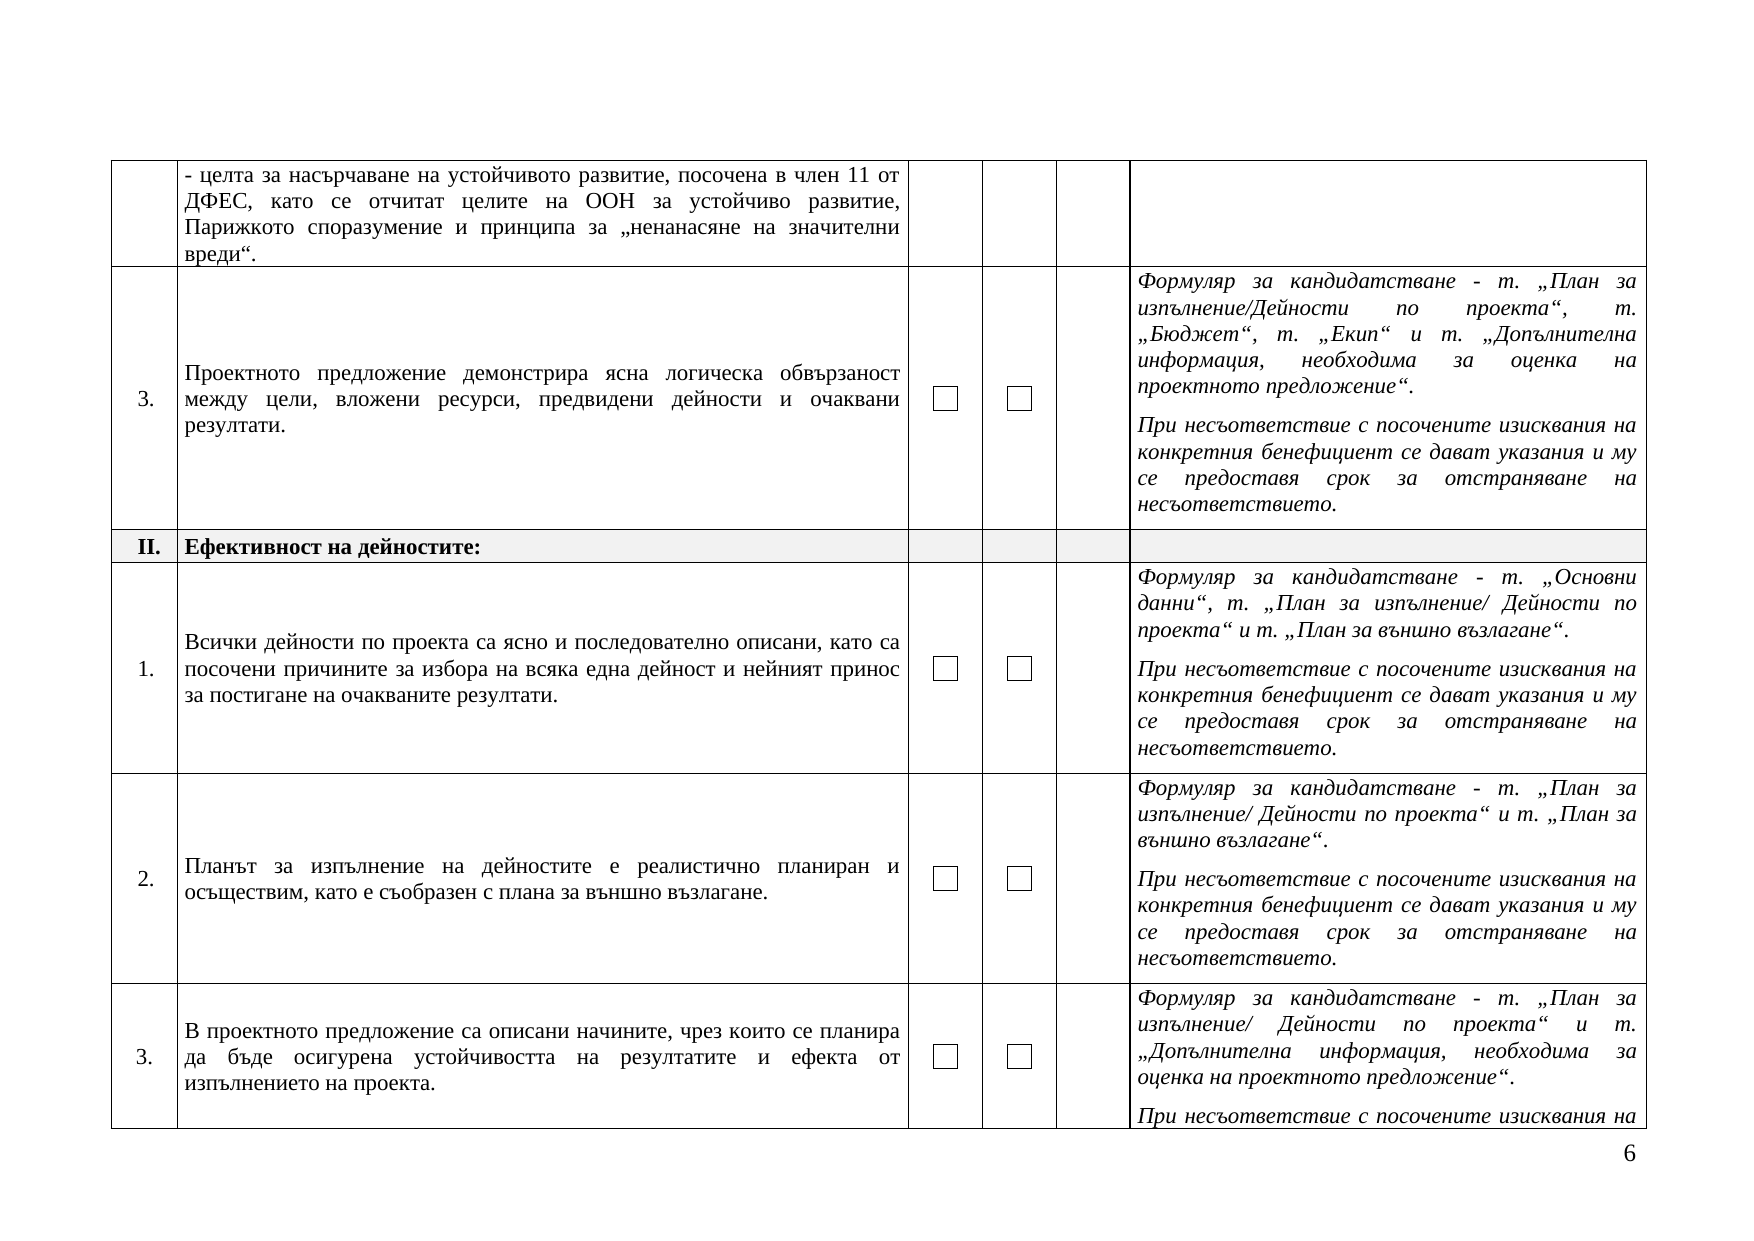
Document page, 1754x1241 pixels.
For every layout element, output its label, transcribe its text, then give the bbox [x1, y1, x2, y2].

table_cell [1057, 563, 1129, 772]
table_cell 3. [112, 984, 177, 1128]
table_cell [1057, 530, 1129, 562]
table_cell [983, 161, 1056, 266]
table_cell Формуляр за кандидатстване - т. „План за изпълнение/Дейности по проекта“, т. „Бюджет“, т. „Екип“ и т. „Допълнителна информация, необходима за оценка на проектното предложение“. При несъответствие с посочените изисквания на конкретния бенефициент се дават указания и му се предоставя срок за отстраняване на несъответствието. [1131, 267, 1646, 529]
table_cell [909, 530, 982, 562]
table_cell [112, 267, 177, 529]
table_cell [1057, 774, 1129, 983]
table_cell [1057, 984, 1129, 1128]
table_cell Всички дейности по проекта са ясно и последователно описани, като са посочени причините за избора на всяка една дейност и нейният принос за постигане на очакваните резултати. [178, 563, 908, 772]
table_cell [983, 774, 1056, 983]
table_cell [1057, 267, 1129, 529]
table_cell 1. [112, 563, 177, 772]
table_cell [909, 774, 982, 983]
table_cell [1057, 161, 1129, 266]
table_cell [909, 563, 982, 772]
table_cell [112, 161, 177, 266]
table_cell [983, 984, 1056, 1128]
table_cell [1131, 984, 1646, 1128]
table_cell Планът за изпълнение на дейностите е реалистично планиран и осъществим, като е съобразен с плана за външно възлагане. [178, 774, 908, 983]
table_cell Формуляр за кандидатстване - т. „План за изпълнение/ Дейности по проекта“ и т. „План за външно възлагане“. При несъответствие с посочените изисквания на конкретния бенефициент се дават указания и му се предоставя срок за отстраняване на несъответствието. [1131, 774, 1646, 983]
table_cell [1131, 530, 1646, 562]
table_cell [909, 267, 982, 529]
table_cell [983, 267, 1056, 529]
table_cell [983, 563, 1056, 772]
table_cell Формуляр за кандидатстване - т. „Основни данни“, т. „План за изпълнение/ Дейности по проекта“ и т. „План за външно възлагане“. При несъответствие с посочените изисквания на конкретния бенефициент се дават указания и му се предоставя срок за отстраняване на несъответствието. [1131, 563, 1646, 772]
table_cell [178, 984, 908, 1128]
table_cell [1131, 161, 1646, 266]
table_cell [178, 161, 908, 266]
table_cell 2. [112, 774, 177, 983]
table_cell [909, 984, 982, 1128]
table_cell Проектното предложение демонстрира ясна логическа обвързаност между цели, вложени ресурси, предвидени дейности и очаквани резултати. [178, 267, 908, 529]
table_cell II. [112, 530, 177, 562]
table_cell [909, 161, 982, 266]
table_cell Ефективност на дейностите: [178, 530, 908, 562]
table_cell [983, 530, 1056, 562]
